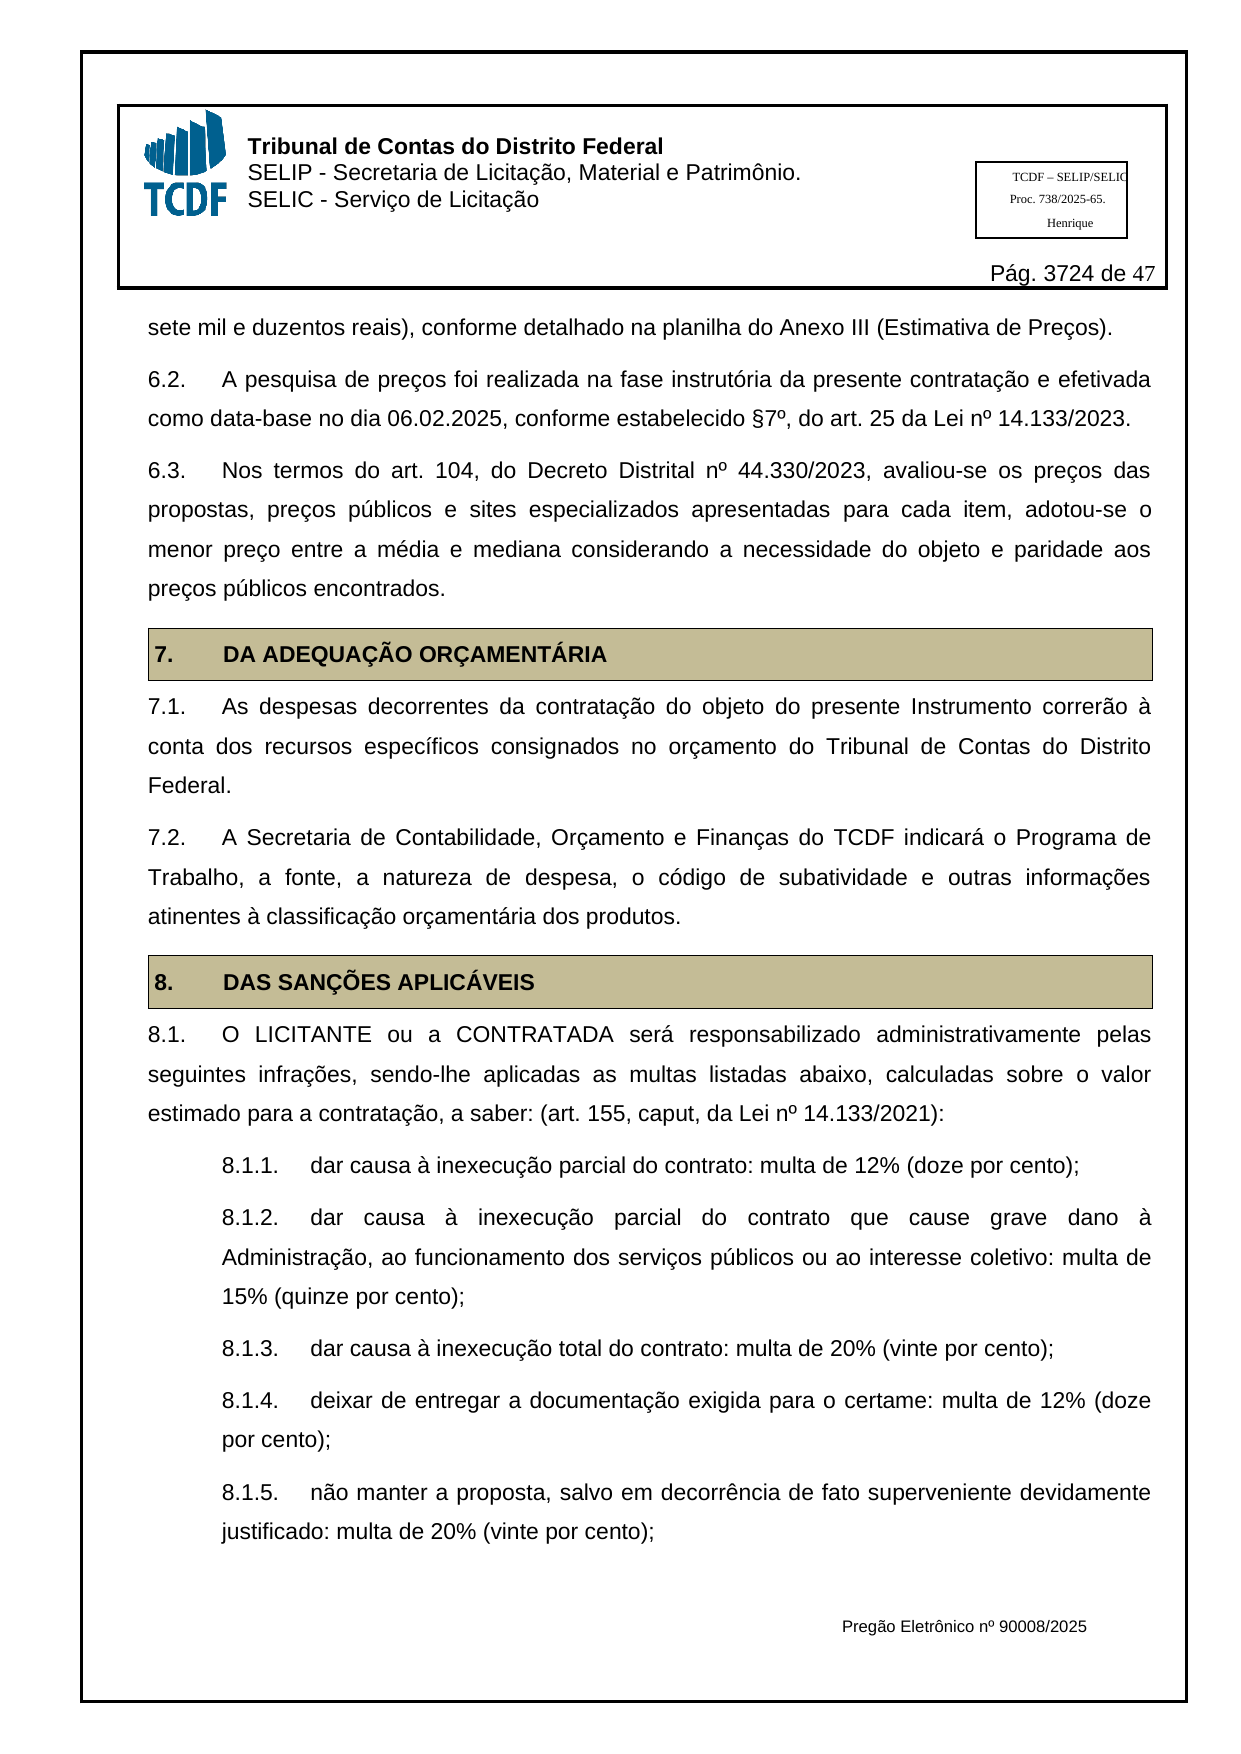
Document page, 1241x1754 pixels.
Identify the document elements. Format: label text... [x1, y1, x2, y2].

list dar causa à inexecução parcial do contrato: multa de 12% (doze por cento); [222, 1152, 1152, 1178]
list dar causa à inexecução parcial do contrato que cause grave dano à Administração, ao funcionamento dos serviços públicos ou ao interesse coletivo: multa de 15% (quinze por cento); [222, 1204, 1152, 1309]
list deixar de entregar a documentação exigida para o certame: multa de 12% (doze por cento); [222, 1387, 1152, 1453]
list A Secretaria de Contabilidade, Orçamento e Finanças do TCDF indicará o Programa de Trabalho, a fonte, a natureza de despesa, o código de subatividade e outras informações atinentes à classificação orçamentária dos produtos. [148, 824, 1152, 929]
table_header DAS SANÇÕES APLICÁVEIS [149, 956, 1152, 1008]
list O LICITANTE ou a CONTRATADA será responsabilizado administrativamente pelas seguintes infrações, sendo-lhe aplicadas as multas listadas abaixo, calculadas sobre o valor estimado para a contratação, a saber: (art. 155, caput, da Lei nº 14.133/2021): [148, 1021, 1152, 1126]
picture [129, 107, 241, 218]
list dar causa à inexecução total do contrato: multa de 20% (vinte por cento); [222, 1335, 1152, 1361]
list A pesquisa de preços foi realizada na fase instrutória da presente contratação e efetivada como data-base no dia 06.02.2025, conforme estabelecido §7º, do art. 25 da Lei nº 14.133/2023. [148, 366, 1152, 431]
list As despesas decorrentes da contratação do objeto do presente Instrumento correrão à conta dos recursos específicos consignados no orçamento do Tribunal de Contas do Distrito Federal. [148, 693, 1152, 799]
table_header DA ADEQUAÇÃO ORÇAMENTÁRIA [149, 629, 1152, 680]
list Nos termos do art. 104, do Decreto Distrital nº 44.330/2023, avaliou-se os preços das propostas, preços públicos e sites especializados apresentadas para cada item, adotou-se o menor preço entre a média e mediana considerando a necessidade do objeto e paridade aos preços públicos encontrados. [148, 457, 1152, 602]
list não manter a proposta, salvo em decorrência de fato superveniente devidamente justificado: multa de 20% (vinte por cento); [222, 1478, 1152, 1544]
